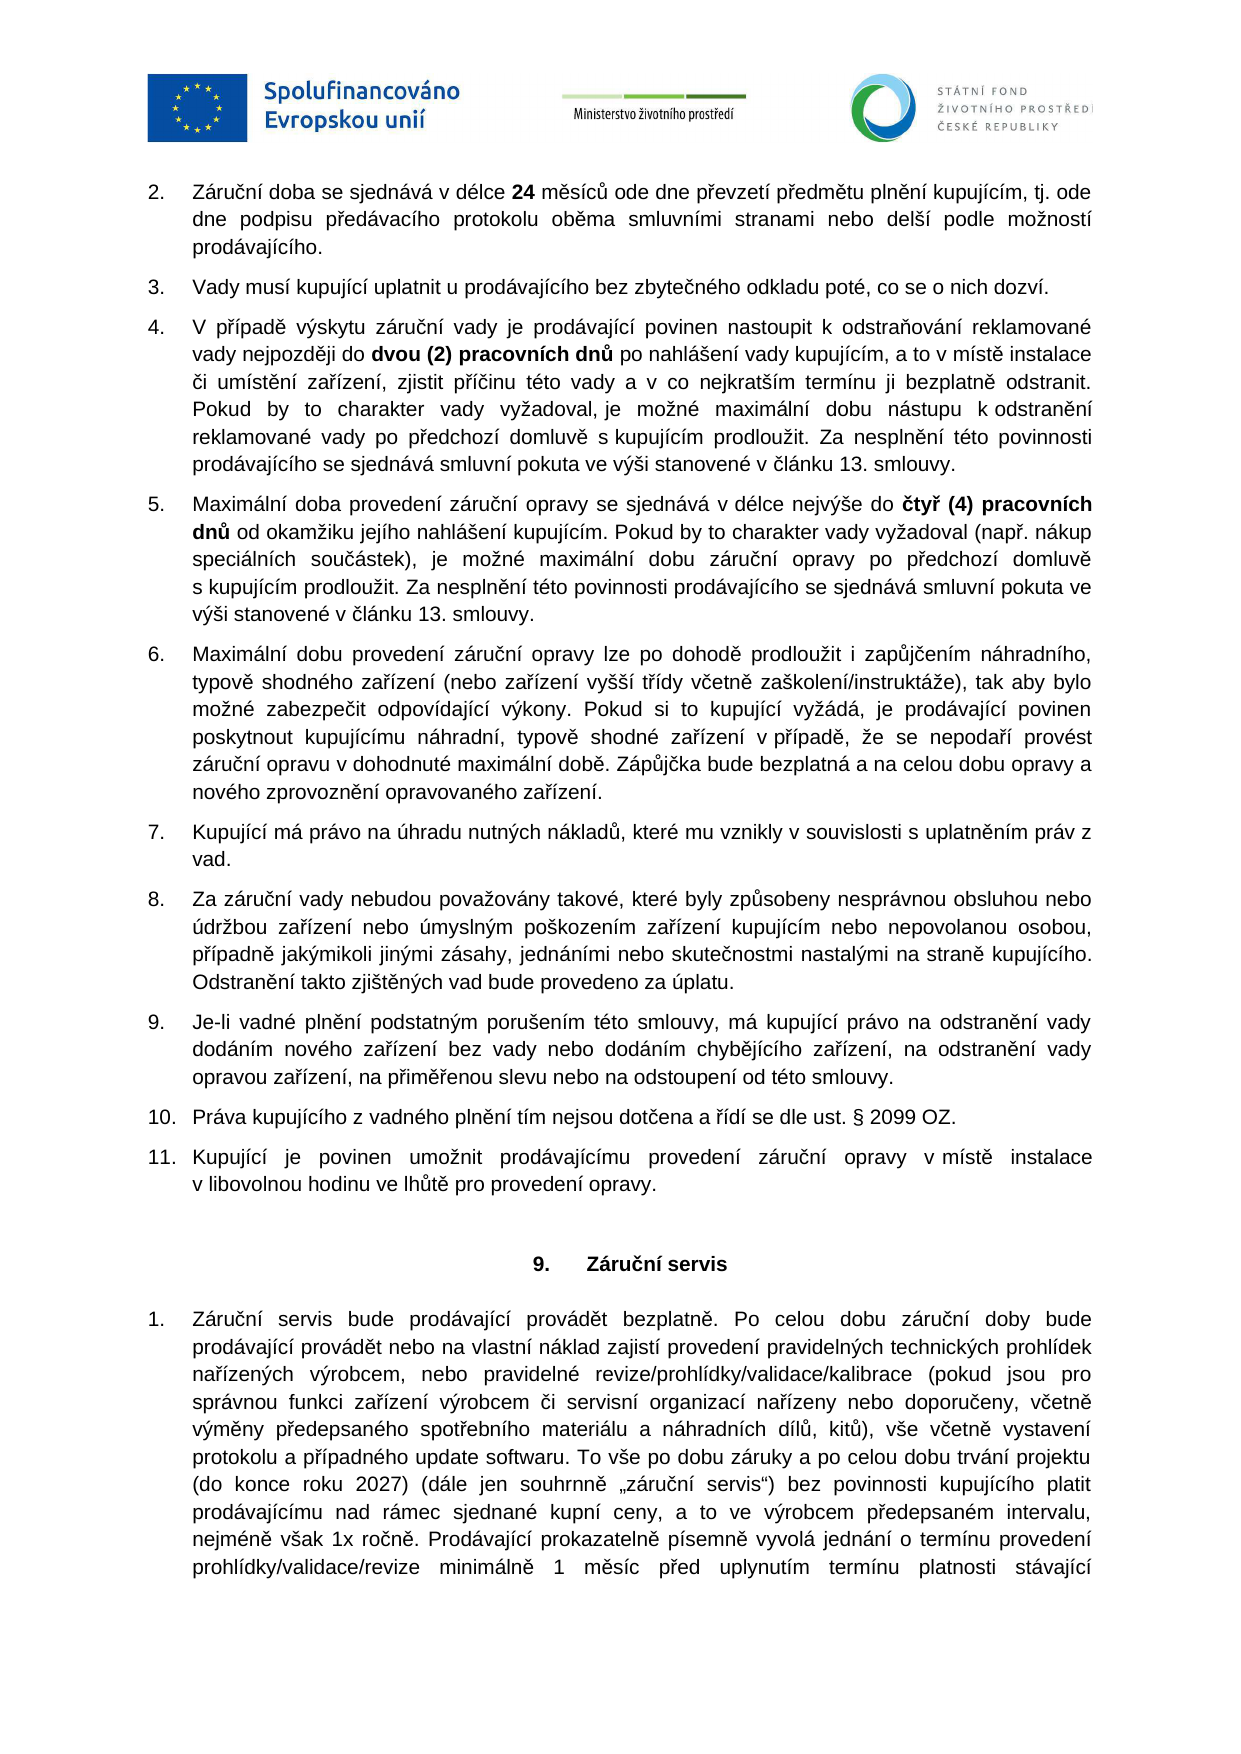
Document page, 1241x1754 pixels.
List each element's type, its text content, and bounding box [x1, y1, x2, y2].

list Maximální doba provedení záruční opravy se sjednává v délce nejvýše do čtyř (4) pracovních dnů od okamžiku jejího nahlášení kupujícím. Pokud by to charakter vady vyžadoval (např. nákup speciálních součástek), je možné maximální dobu záruční opravy po předchozí domluvě s kupujícím prodloužit. Za nesplnění této povinnosti prodávajícího se sjednává smluvní pokuta ve výši stanovené v článku 13. smlouvy. [148, 492, 1093, 626]
list Za záruční vady nebudou považovány takové, které byly způsobeny nesprávnou obsluhou nebo údržbou zařízení nebo úmyslným poškozením zařízení kupujícím nebo nepovolanou osobou, případně jakýmikoli jinými zásahy, jednáními nebo skutečnostmi nastalými na straně kupujícího. Odstranění takto zjištěných vad bude provedeno za úplatu. [148, 887, 1093, 993]
list Kupující má právo na úhradu nutných nákladů, které mu vznikly v souvislosti s uplatněním práv z vad. [148, 819, 1093, 871]
list Vady musí kupující uplatnit u prodávajícího bez zbytečného odkladu poté, co se o nich dozví. [148, 274, 1093, 298]
list Maximální dobu provedení záruční opravy lze po dohodě prodloužit i zapůjčením náhradního, typově shodného zařízení (nebo zařízení vyšší třídy včetně zaškolení/instruktáže), tak aby bylo možné zabezpečit odpovídající výkony. Pokud si to kupující vyžádá, je prodávající povinen poskytnout kupujícímu náhradní, typově shodné zařízení v případě, že se nepodaří provést záruční opravu v dohodnuté maximální době. Zápůjčka bude bezplatná a na celou dobu opravy a nového zprovoznění opravovaného zařízení. [148, 642, 1093, 803]
list Kupující je povinen umožnit prodávajícímu provedení záruční opravy v místě instalace v libovolnou hodinu ve lhůtě pro provedení opravy. [148, 1144, 1093, 1196]
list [148, 1307, 1093, 1578]
list Je-li vadné plnění podstatným porušením této smlouvy, má kupující právo na odstranění vady dodáním nového zařízení bez vady nebo dodáním chybějícího zařízení, na odstranění vady opravou zařízení, na přiměřenou slevu nebo na odstoupení od této smlouvy. [148, 1009, 1093, 1088]
list Záruční doba se sjednává v délce 24 měsíců ode dne převzetí předmětu plnění kupujícím, tj. ode dne podpisu předávacího protokolu oběma smluvními stranami nebo delší podle možností prodávajícího. [148, 179, 1093, 258]
list V případě výskytu záruční vady je prodávající povinen nastoupit k odstraňování reklamované vady nejpozději do dvou (2) pracovních dnů po nahlášení vady kupujícím, a to v místě instalace či umístění zařízení, zjistit příčinu této vady a v co nejkratším termínu ji bezplatně odstranit. Pokud by to charakter vady vyžadoval, je možné maximální dobu nástupu k odstranění reklamované vady po předchozí domluvě s kupujícím prodloužit. Za nesplnění této povinnosti prodávajícího se sjednává smluvní pokuta ve výši stanovené v článku 13. smlouvy. [148, 314, 1093, 476]
list Záruční servis [183, 1252, 1093, 1276]
list Práva kupujícího z vadného plnění tím nejsou dotčena a řídí se dle ust. § 2099 OZ. [148, 1104, 1093, 1128]
